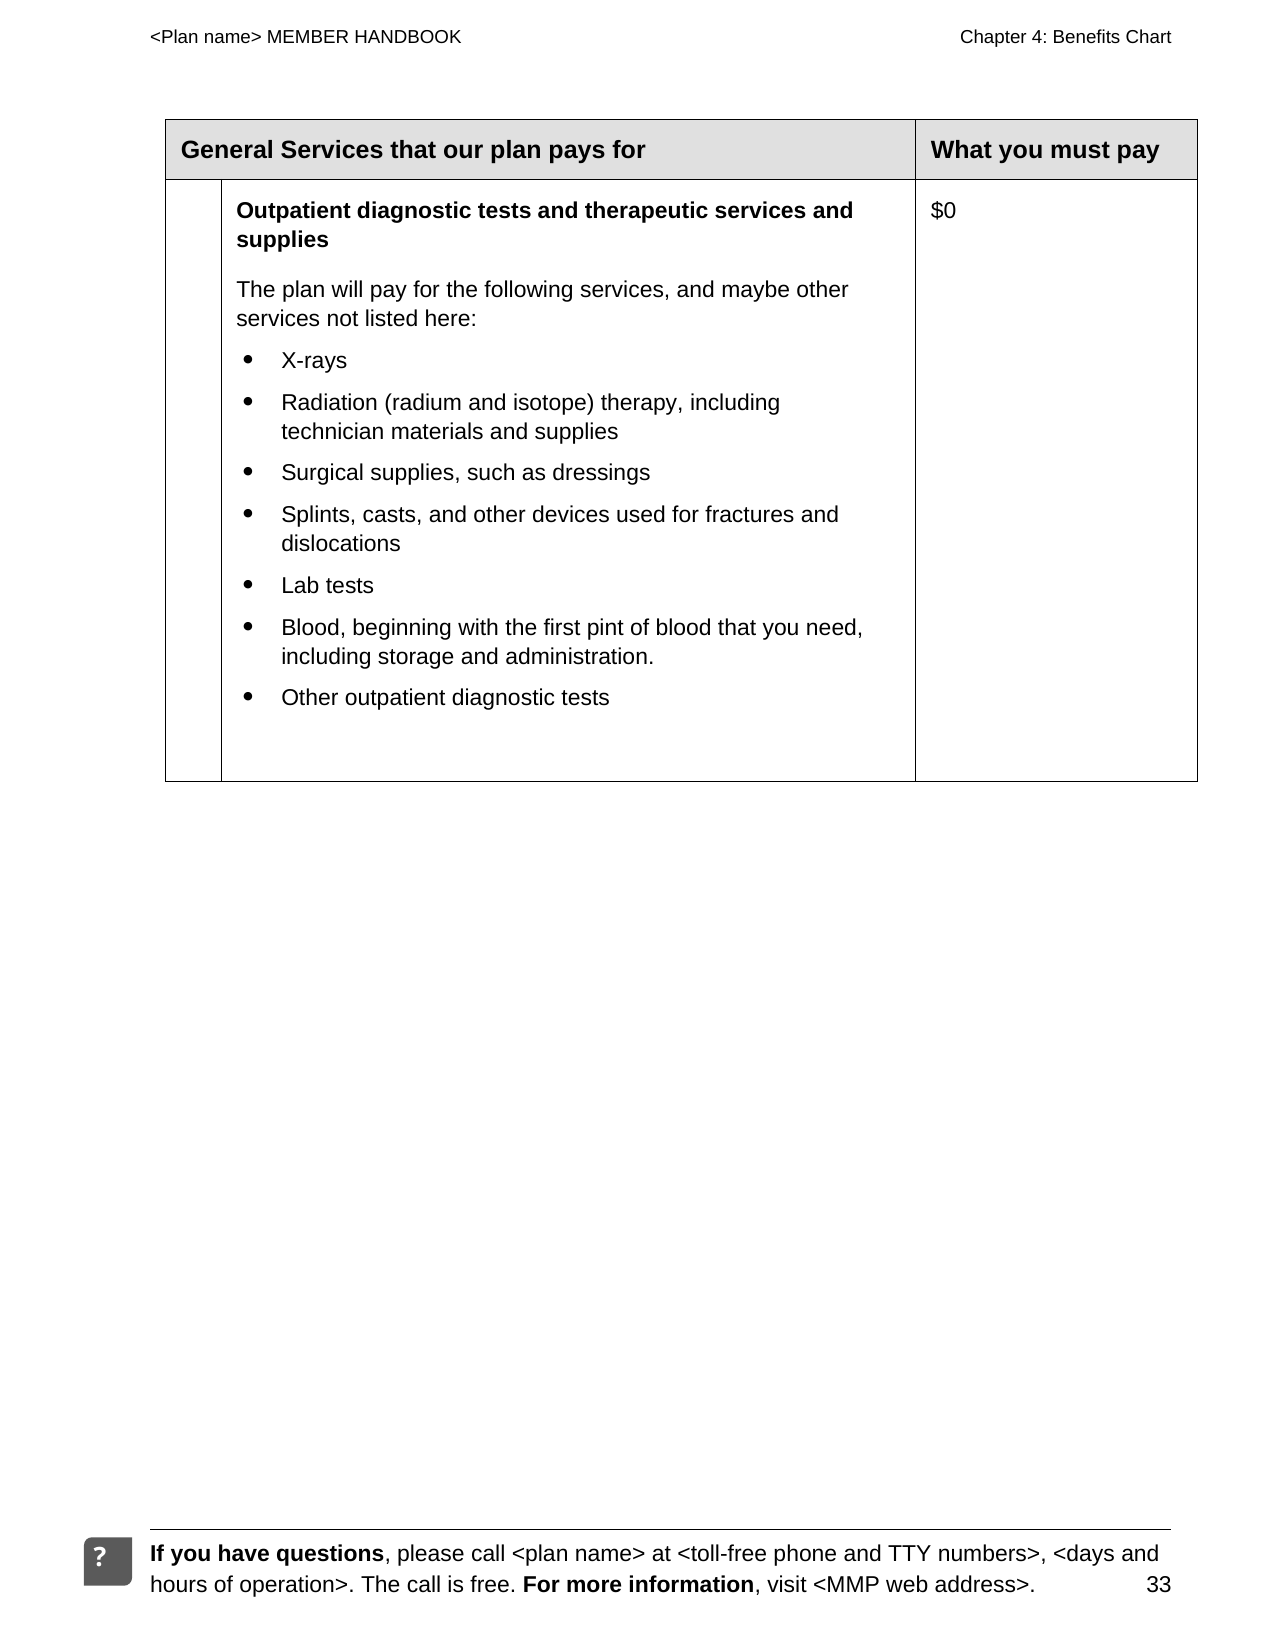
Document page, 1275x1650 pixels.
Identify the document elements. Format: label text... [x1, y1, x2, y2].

table_cell [166, 180, 221, 781]
table_header General Services that our plan pays for [166, 120, 915, 179]
table_header What you must pay [916, 120, 1197, 179]
table_cell Outpatient diagnostic tests and therapeutic services and supplies The plan will pay for the following services, and maybe other services not listed here: X-rays Radiation (radium and isotope) therapy, including technician materials and supplies Surgical supplies, such as dressings Splints, casts, and other devices used for fractures and dislocations Lab tests Blood, beginning with the first pint of blood that you need, including storage and administration. Other outpatient diagnostic tests [222, 180, 915, 781]
table_cell $0 [916, 180, 1197, 781]
